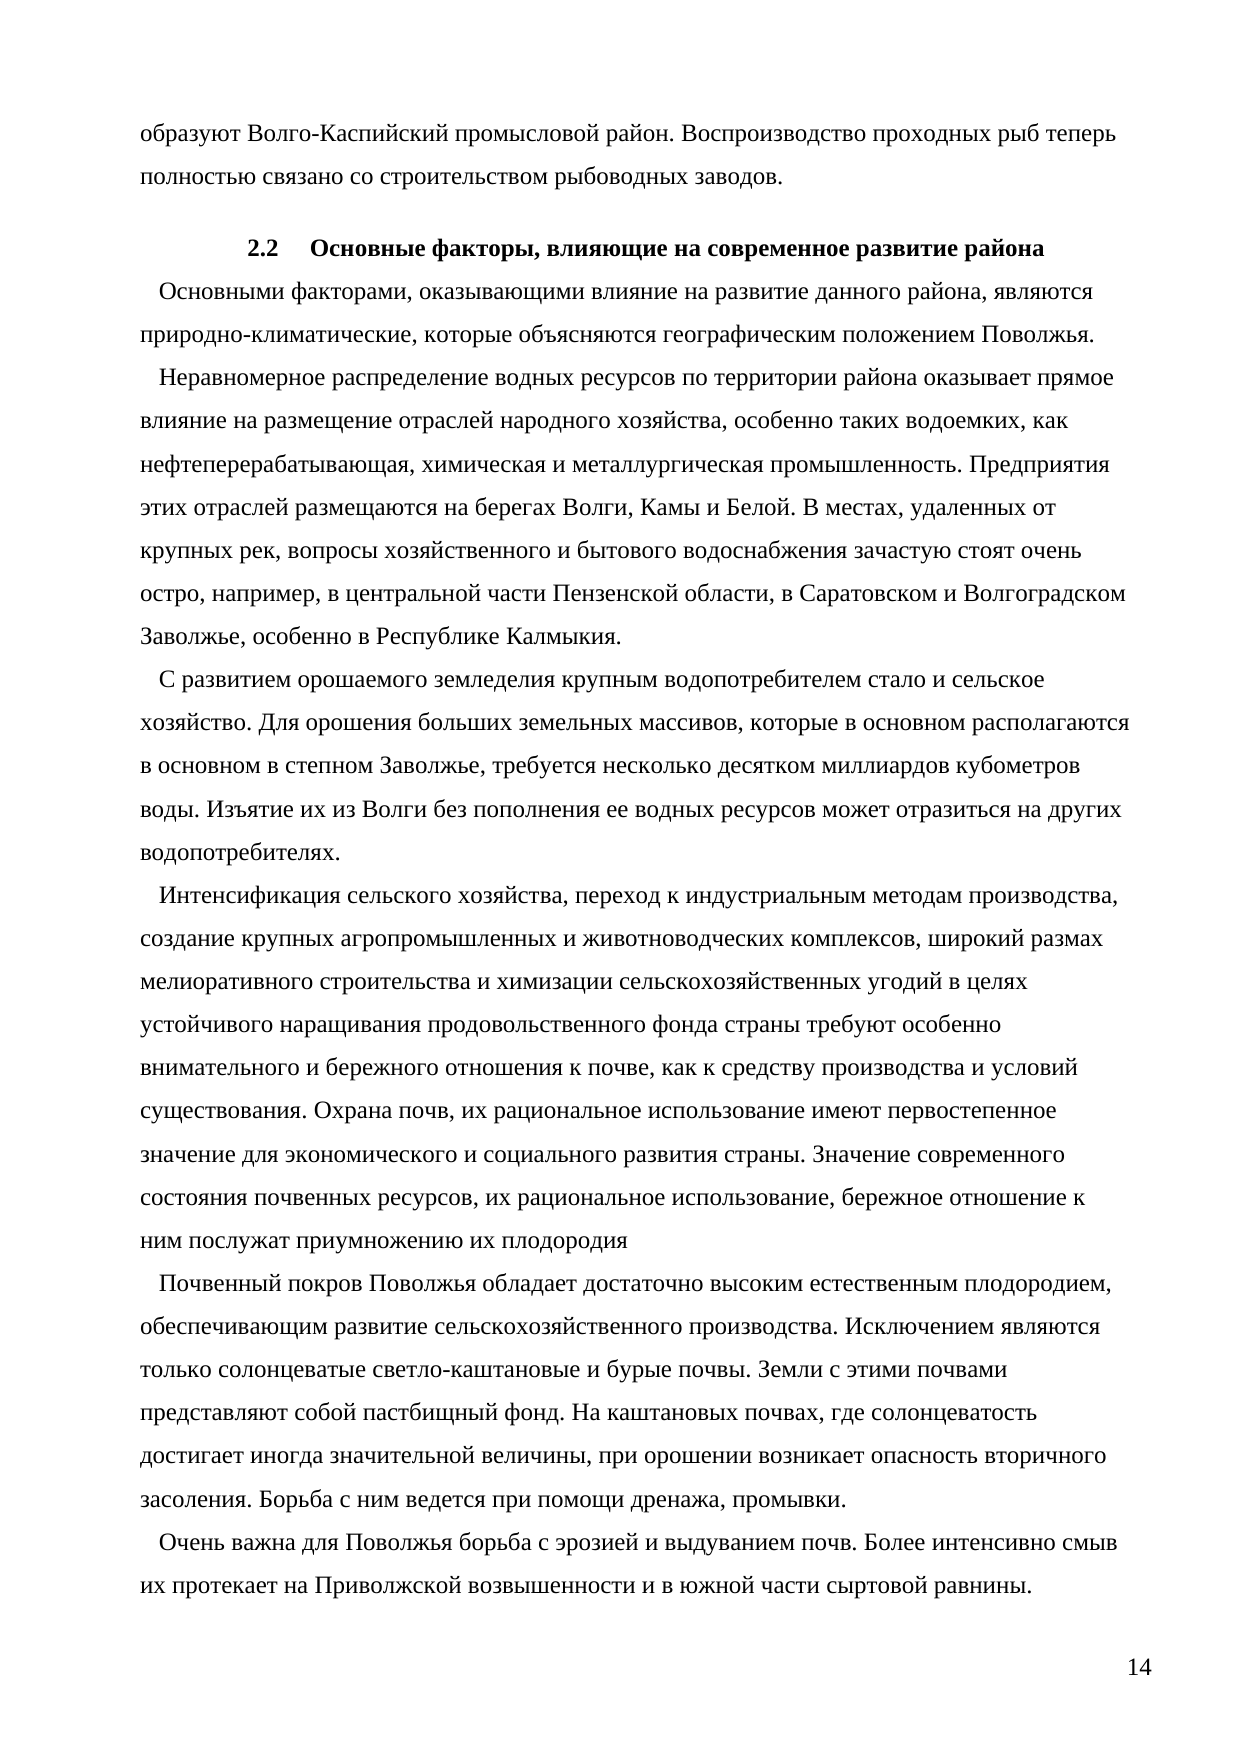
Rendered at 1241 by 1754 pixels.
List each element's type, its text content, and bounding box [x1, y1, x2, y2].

list Основные факторы, влияющие на современное развитие района [140, 233, 1133, 262]
text Основными факторами, оказывающими влияние на развитие данного района, являются природно-климатические, которые объясняются географическим положением Поволжья. [140, 276, 1133, 348]
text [140, 118, 1133, 190]
text Почвенный покров Поволжья обладает достаточно высоким естественным плодородием, обеспечивающим развитие сельскохозяйственного производства. Исключением являются только солонцеватые светло-каштановые и бурые почвы. Земли с этими почвами представляют собой пастбищный фонд. На каштановых почвах, где солонцеватость достигает иногда значительной величины, при орошении возникает опасность вторичного засоления. Борьба с ним ведется при помощи дренажа, промывки. [140, 1268, 1133, 1512]
text Неравномерное распределение водных ресурсов по территории района оказывает прямое влияние на размещение отраслей народного хозяйства, особенно таких водоемких, как нефтеперерабатывающая, химическая и металлургическая промышленность. Предприятия этих отраслей размещаются на берегах Волги, Камы и Белой. В местах, удаленных от крупных рек, вопросы хозяйственного и бытового водоснабжения зачастую стоят очень остро, например, в центральной части Пензенской области, в Саратовском и Волгоградском Заволжье, особенно в Республике Калмыкия. [140, 362, 1133, 650]
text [140, 1527, 1133, 1599]
text С развитием орошаемого земледелия крупным водопотребителем стало и сельское хозяйство. Для орошения больших земельных массивов, которые в основном располагаются в основном в степном Заволжье, требуется несколько десятком миллиардов кубометров воды. Изъятие их из Волги без пополнения ее водных ресурсов может отразиться на других водопотребителях. [140, 664, 1133, 866]
text Интенсификация сельского хозяйства, переход к индустриальным методам производства, создание крупных агропромышленных и животноводческих комплексов, широкий размах мелиоративного строительства и химизации сельскохозяйственных угодий в целях устойчивого наращивания продовольственного фонда страны требуют особенно внимательного и бережного отношения к почве, как к средству производства и условий существования. Охрана почв, их рациональное использование имеют первостепенное значение для экономического и социального развития страны. Значение современного состояния почвенных ресурсов, их рациональное использование, бережное отношение к ним послужат приумножению их плодородия [140, 880, 1133, 1254]
